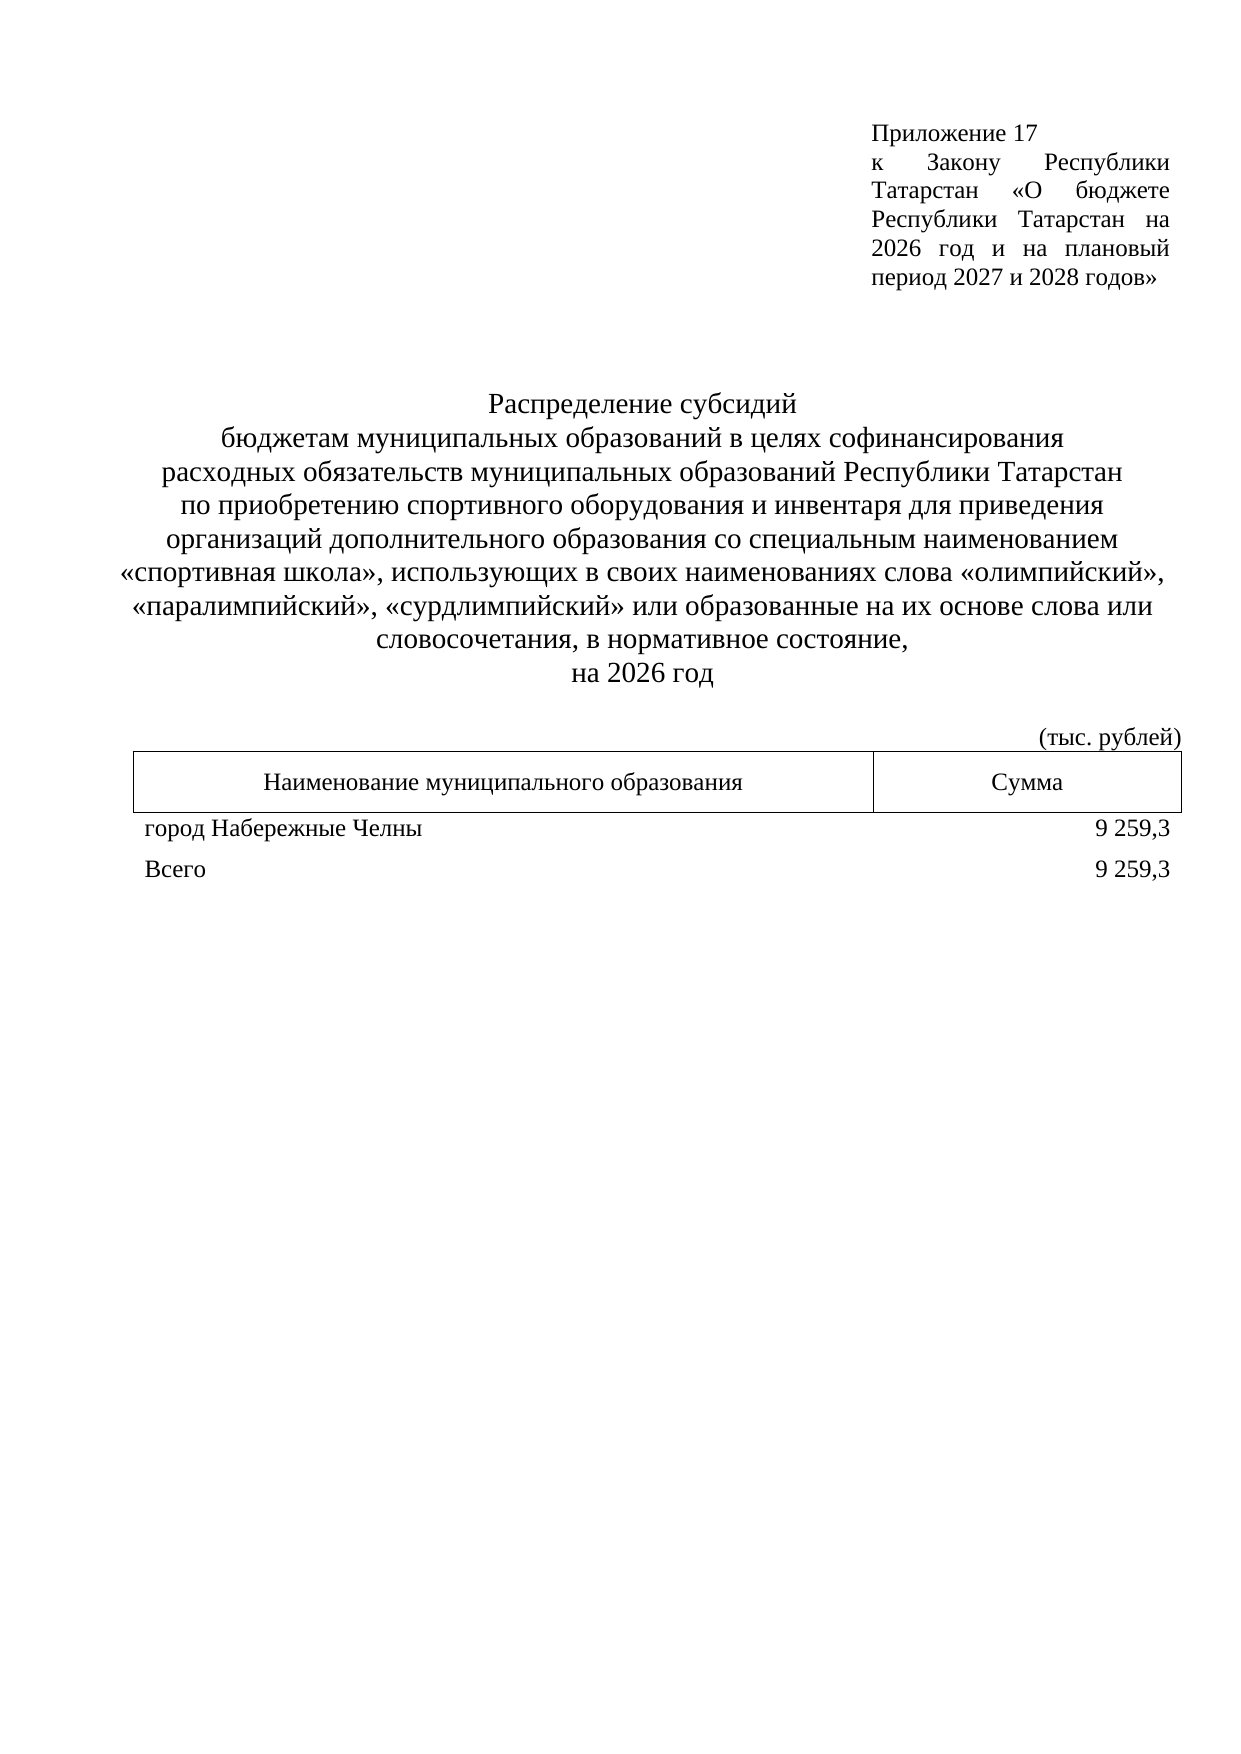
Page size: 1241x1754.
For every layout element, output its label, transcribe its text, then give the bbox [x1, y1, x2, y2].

table_cell город Набережные Челны [133, 813, 873, 854]
table_cell 9 259,3 [873, 813, 1181, 854]
text расходных обязательств муниципальных образований Республики Татарстан [103, 454, 1181, 487]
text организаций дополнительного образования со специальным наименованием [103, 521, 1181, 554]
table_cell 9 259,3 [873, 854, 1181, 895]
table_cell Всего [133, 854, 873, 895]
table_header Сумма [874, 752, 1181, 812]
text на 2026 год [103, 655, 1181, 688]
text бюджетам муниципальных образований в целях софинансирования [103, 420, 1181, 454]
text по приобретению спортивного оборудования и инвентаря для приведения [103, 487, 1181, 521]
text (тыс. рублей) [103, 722, 1181, 751]
table_header Наименование муниципального образования [134, 752, 873, 812]
text Распределение субсидий [103, 387, 1181, 420]
text «спортивная школа», использующих в своих наименованиях слова «олимпийский», «паралимпийский», «сурдлимпийский» или образованные на их основе слова или словосочетания, в нормативное состояние, [103, 554, 1181, 655]
table_header Приложение 17 к Закону Республики Татарстан «О бюджете Республики Татарстан на 2026 год и на плановый период 2027 и 2028 годов» [860, 118, 1181, 291]
